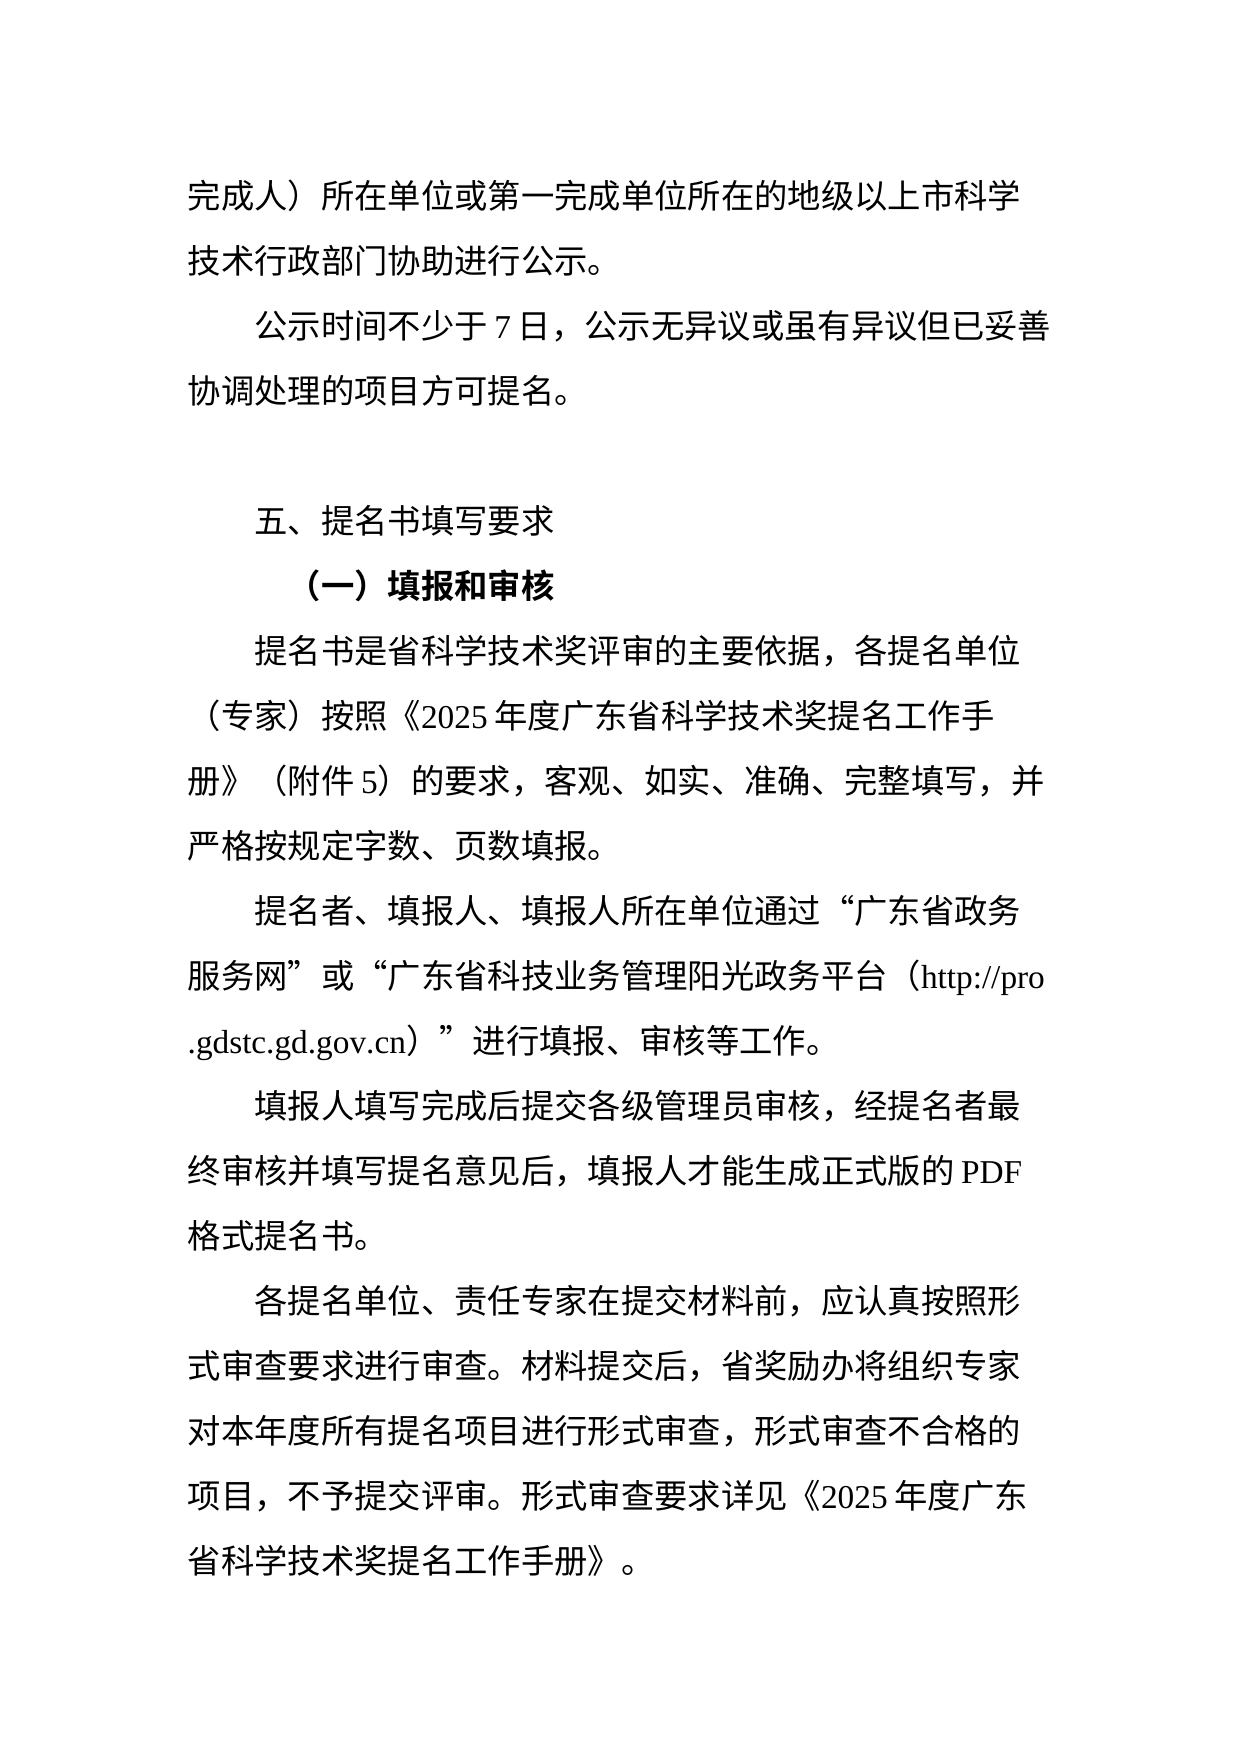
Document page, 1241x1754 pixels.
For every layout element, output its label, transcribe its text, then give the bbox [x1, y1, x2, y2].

text 提名者、填报人、填报人所在单位通过“广东省政务服务网”或“广东省科技业务管理阳光政务平台（http://pro.gdstc.gd.gov.cn）”进行填报、审核等工作。 [187, 877, 1053, 1072]
text 五、提名书填写要求 [187, 487, 1053, 552]
text （一）填报和审核 [187, 552, 1053, 617]
text 各提名单位、责任专家在提交材料前，应认真按照形式审查要求进行审查。材料提交后，省奖励办将组织专家对本年度所有提名项目进行形式审查，形式审查不合格的项目，不予提交评审。形式审查要求详见《2025年度广东省科学技术奖提名工作手册》。 [187, 1267, 1053, 1592]
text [187, 162, 1053, 292]
text 填报人填写完成后提交各级管理员审核，经提名者最终审核并填写提名意见后，填报人才能生成正式版的PDF格式提名书。 [187, 1072, 1053, 1267]
text 公示时间不少于7日，公示无异议或虽有异议但已妥善协调处理的项目方可提名。 [187, 292, 1053, 422]
text 提名书是省科学技术奖评审的主要依据，各提名单位（专家）按照《2025年度广东省科学技术奖提名工作手册》（附件5）的要求，客观、如实、准确、完整填写，并严格按规定字数、页数填报。 [187, 617, 1053, 877]
